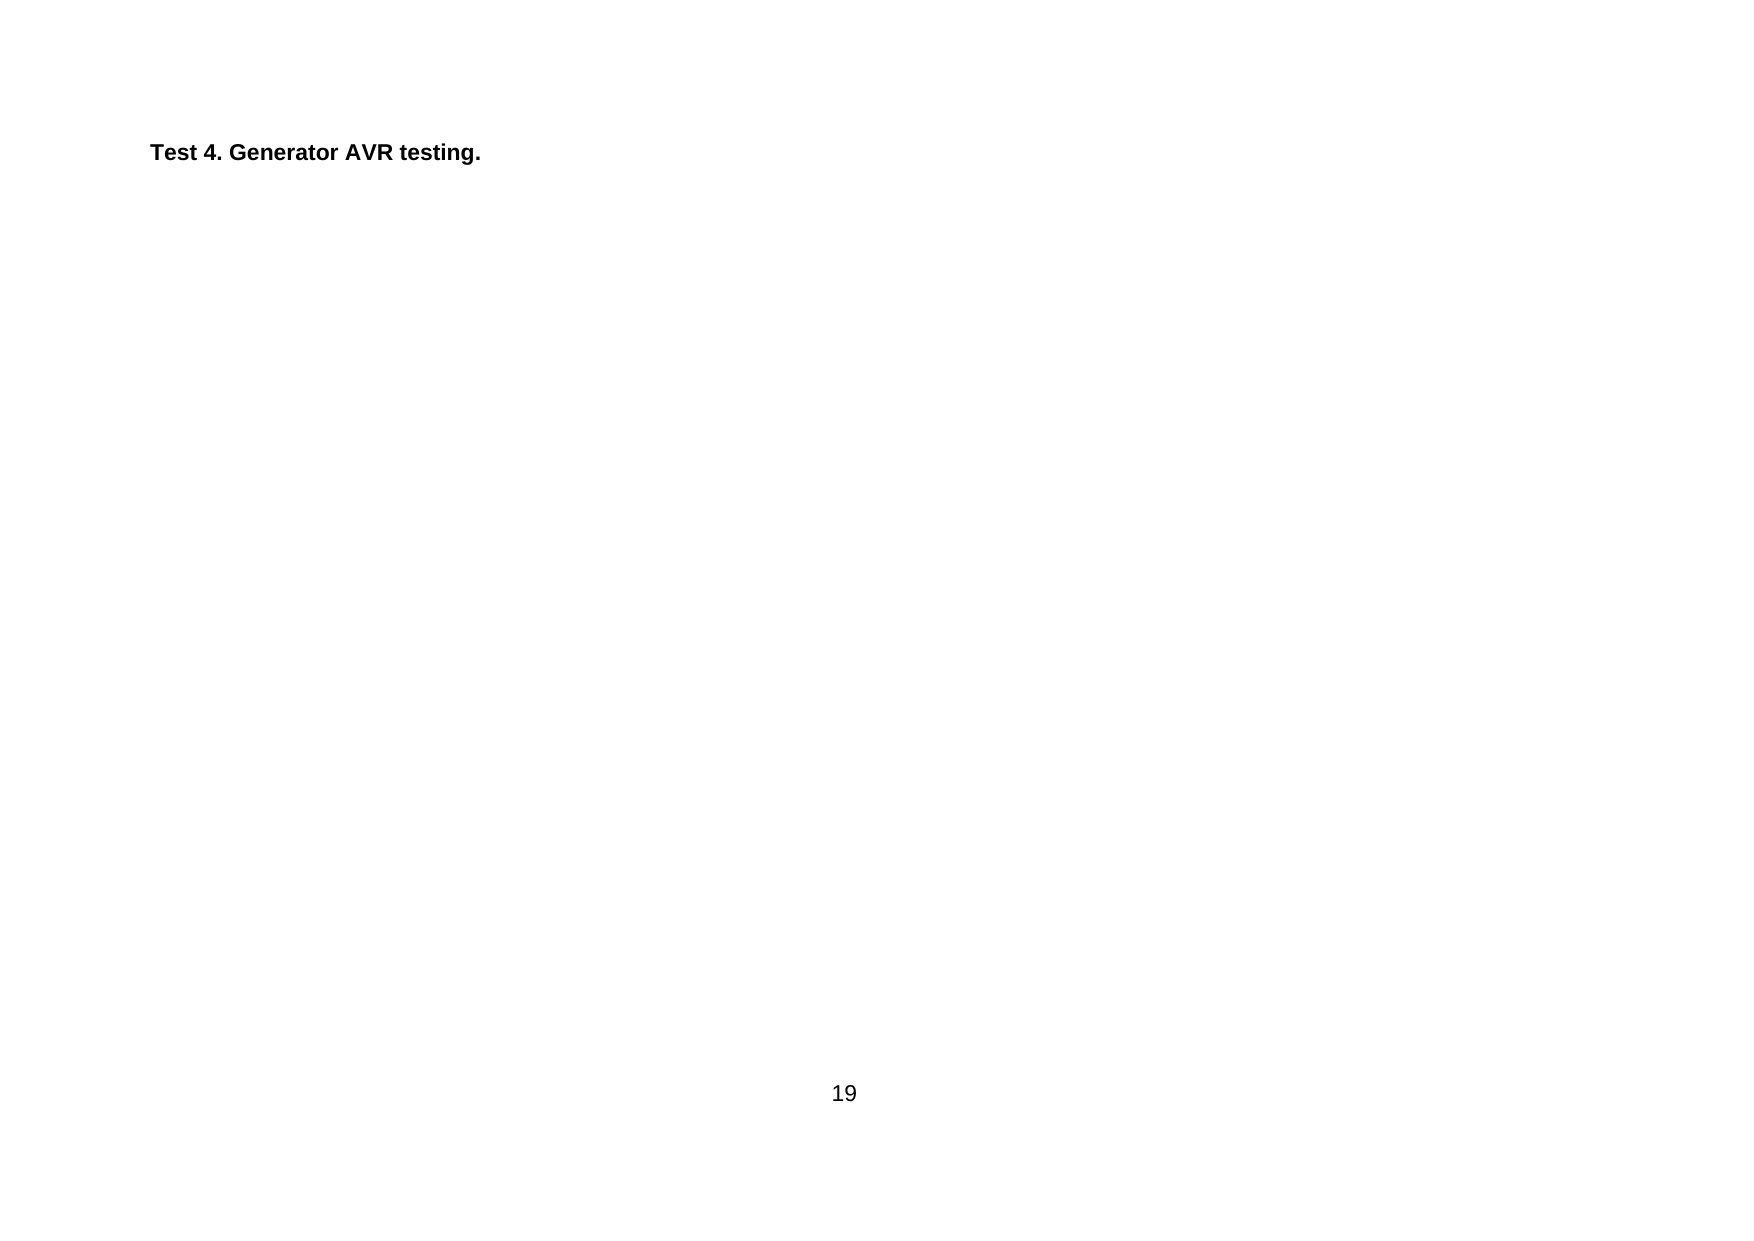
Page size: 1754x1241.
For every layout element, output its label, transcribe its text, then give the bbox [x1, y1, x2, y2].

text Test 4. Generator AVR testing. [150, 139, 1604, 165]
